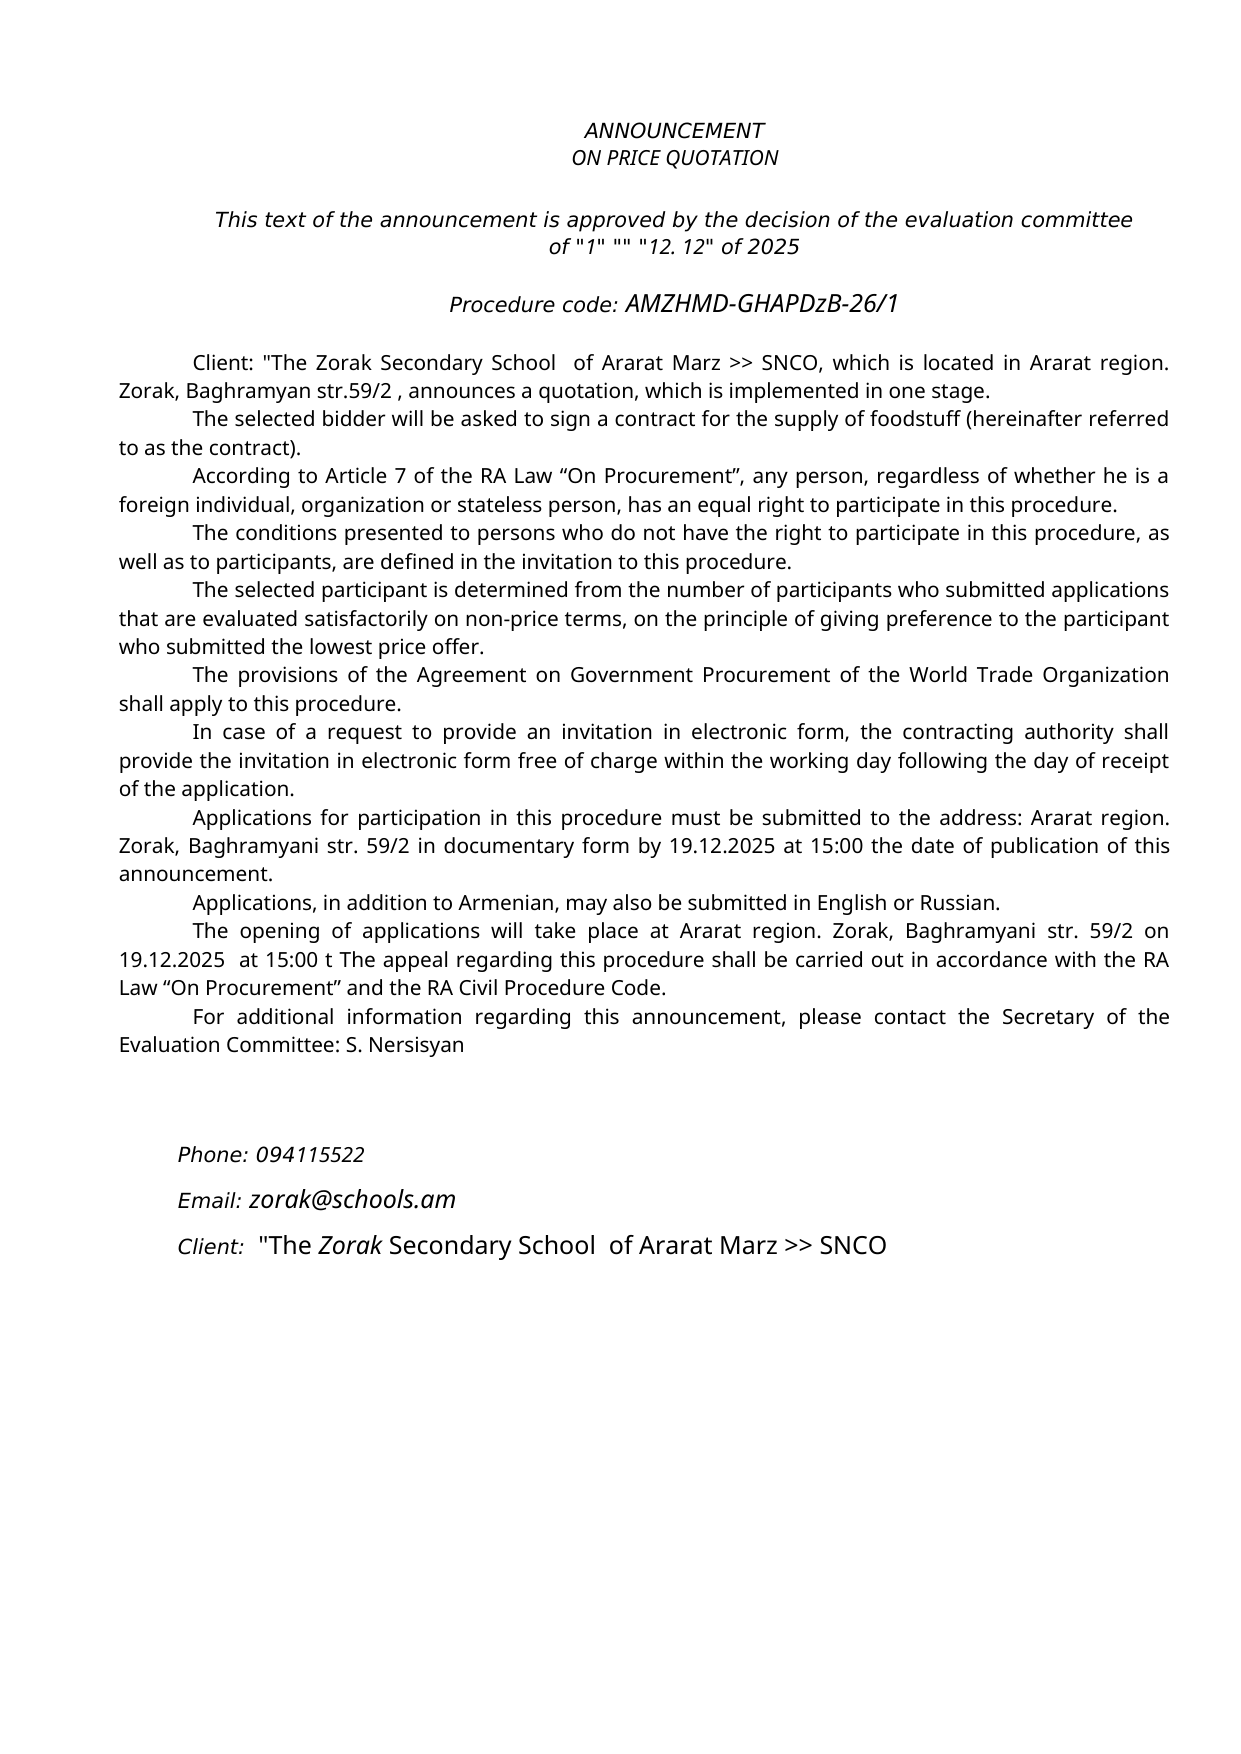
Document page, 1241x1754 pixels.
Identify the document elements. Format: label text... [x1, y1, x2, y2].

text The conditions presented to persons who do not have the right to participate in this procedure, as well as to participants, are defined in the invitation to this procedure. [118, 518, 1171, 575]
text of "1" "" "12. 12" of 2025 [118, 232, 1171, 261]
text ANNOUNCEMENT [118, 119, 1171, 143]
text The provisions of the Agreement on Government Procurement of the World Trade Organization shall apply to this procedure. [118, 661, 1171, 717]
text Email: zorak@schools.am [118, 1181, 1171, 1216]
text Applications, in addition to Armenian, may also be submitted in English or Russian. [118, 888, 1171, 916]
text The selected bidder will be asked to sign a contract for the supply of foodstuff (hereinafter referred to as the contract). [118, 404, 1171, 461]
text This text of the announcement is approved by the decision of the evaluation committee [118, 208, 1171, 232]
text Phone: 094115522 [118, 1141, 1171, 1169]
text Client: "The Zorak Secondary School of Ararat Marz >> SNCO, which is located in Ararat region. Zorak, Baghramyan str.59/2 , announces a quotation, which is implemented in one stage. [118, 348, 1171, 404]
text ON PRICE QUOTATION [118, 143, 1172, 171]
text In case of a request to provide an invitation in electronic form, the contracting authority shall provide the invitation in electronic form free of charge within the working day following the day of receipt of the application. [118, 717, 1171, 803]
text Applications for participation in this procedure must be submitted to the address: Ararat region. Zorak, Baghramyani str. 59/2 in documentary form by 19.12.2025 at 15:00 the date of publication of this announcement. [118, 803, 1171, 888]
text The opening of applications will take place at Ararat region. Zorak, Baghramyani str. 59/2 on 19.12.2025 at 15:00 t The appeal regarding this procedure shall be carried out in accordance with the RA Law “On Procurement” and the RA Civil Procedure Code. [118, 916, 1171, 1002]
text Procedure code: AMZHMD-GHAPDzB-26/1 [118, 285, 1171, 319]
text The selected participant is determined from the number of participants who submitted applications that are evaluated satisfactorily on non-price terms, on the principle of giving preference to the participant who submitted the lowest price offer. [118, 575, 1171, 661]
text For additional information regarding this announcement, please contact the Secretary of the Evaluation Committee: S. Nersisyan [118, 1002, 1171, 1059]
text Client: "The Zorak Secondary School of Ararat Marz >> SNCO [118, 1228, 1171, 1262]
text According to Article 7 of the RA Law “On Procurement”, any person, regardless of whether he is a foreign individual, organization or stateless person, has an equal right to participate in this procedure. [118, 461, 1171, 518]
